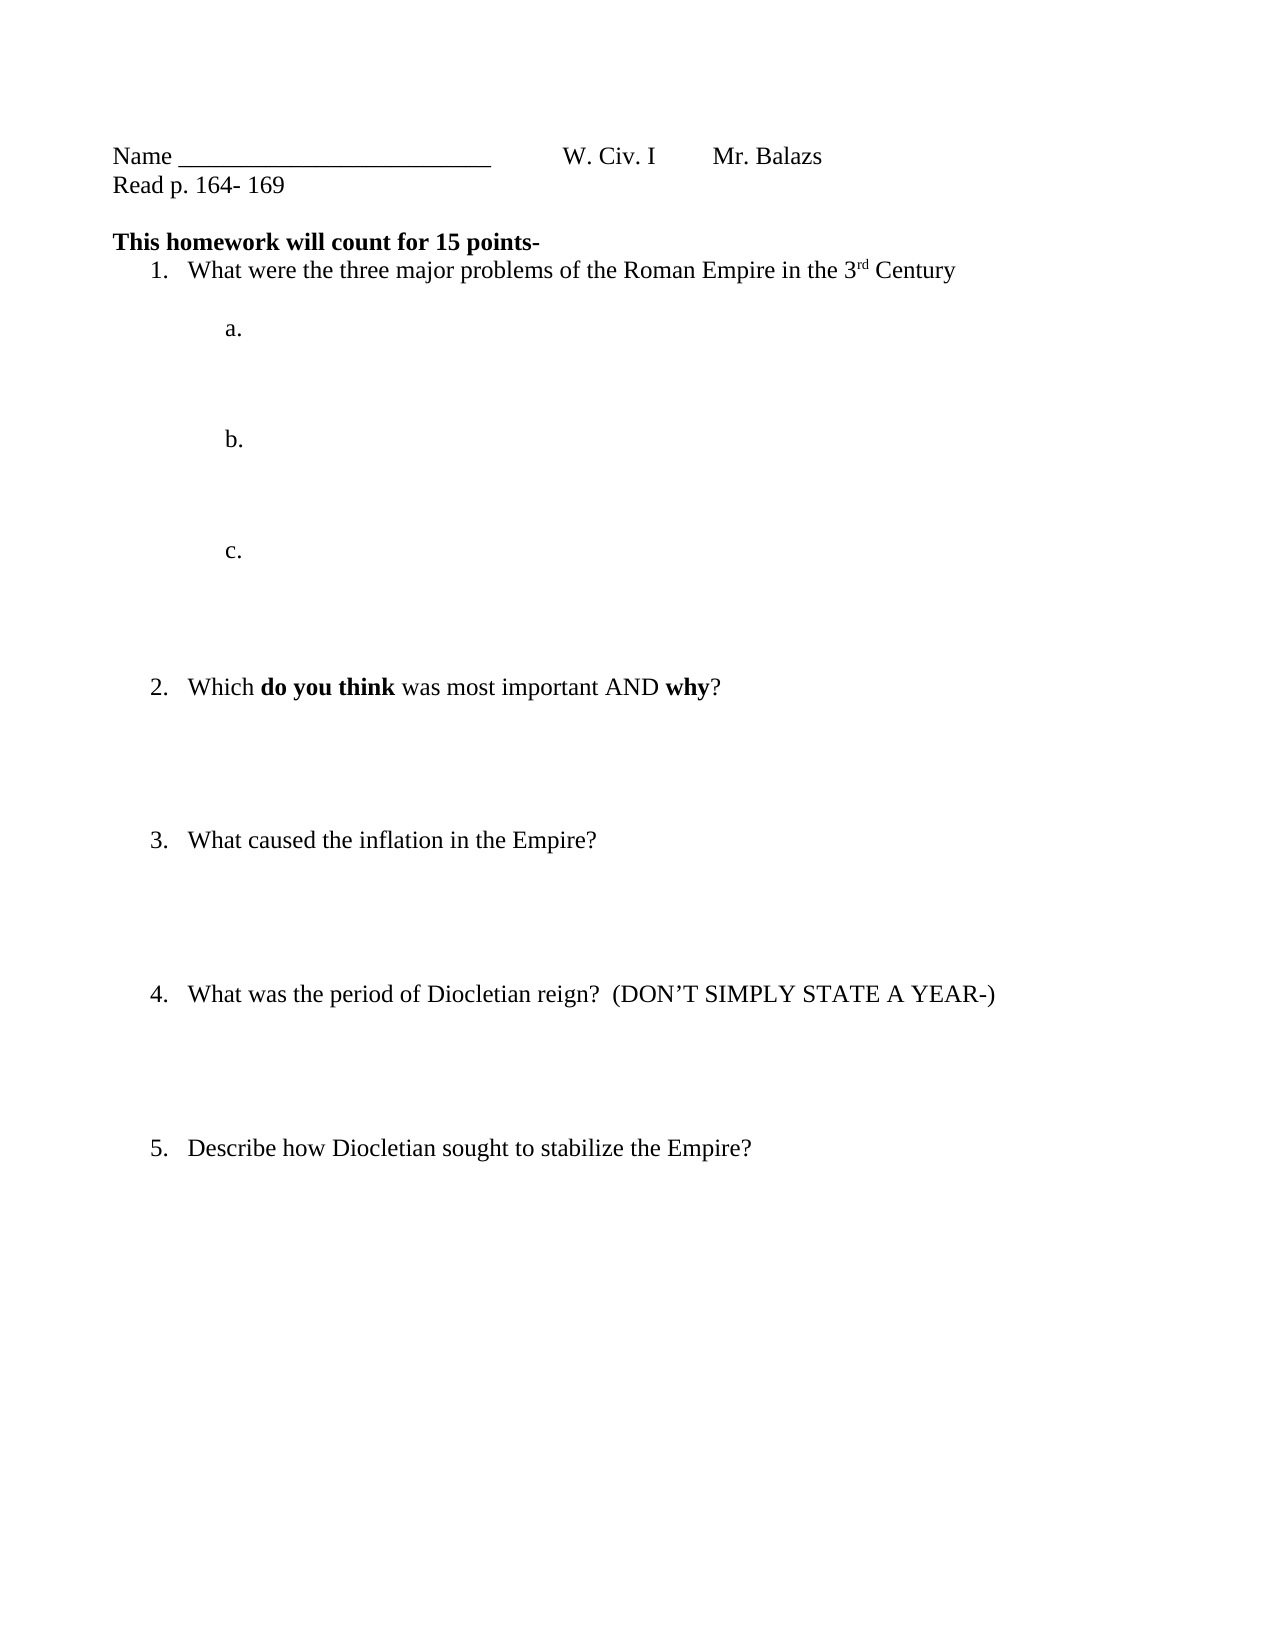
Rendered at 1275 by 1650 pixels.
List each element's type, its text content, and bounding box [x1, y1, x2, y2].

list What was the period of Diocletian reign? (DON’T SIMPLY STATE A YEAR-) [150, 979, 1162, 1008]
text Name _________________________ W. Civ. I Mr. Balazs [112, 141, 1162, 170]
text Read p. 164- 169 [112, 170, 1162, 199]
list What were the three major problems of the in the 3rd Century [150, 256, 1162, 284]
list Which do you think was most important AND why? [150, 672, 1162, 701]
text This homework will count for 15 points- [112, 227, 1162, 256]
list Describe how Diocletian sought to stabilize the Empire? [150, 1133, 1162, 1162]
list What caused the inflation in the Empire? [150, 826, 1162, 854]
